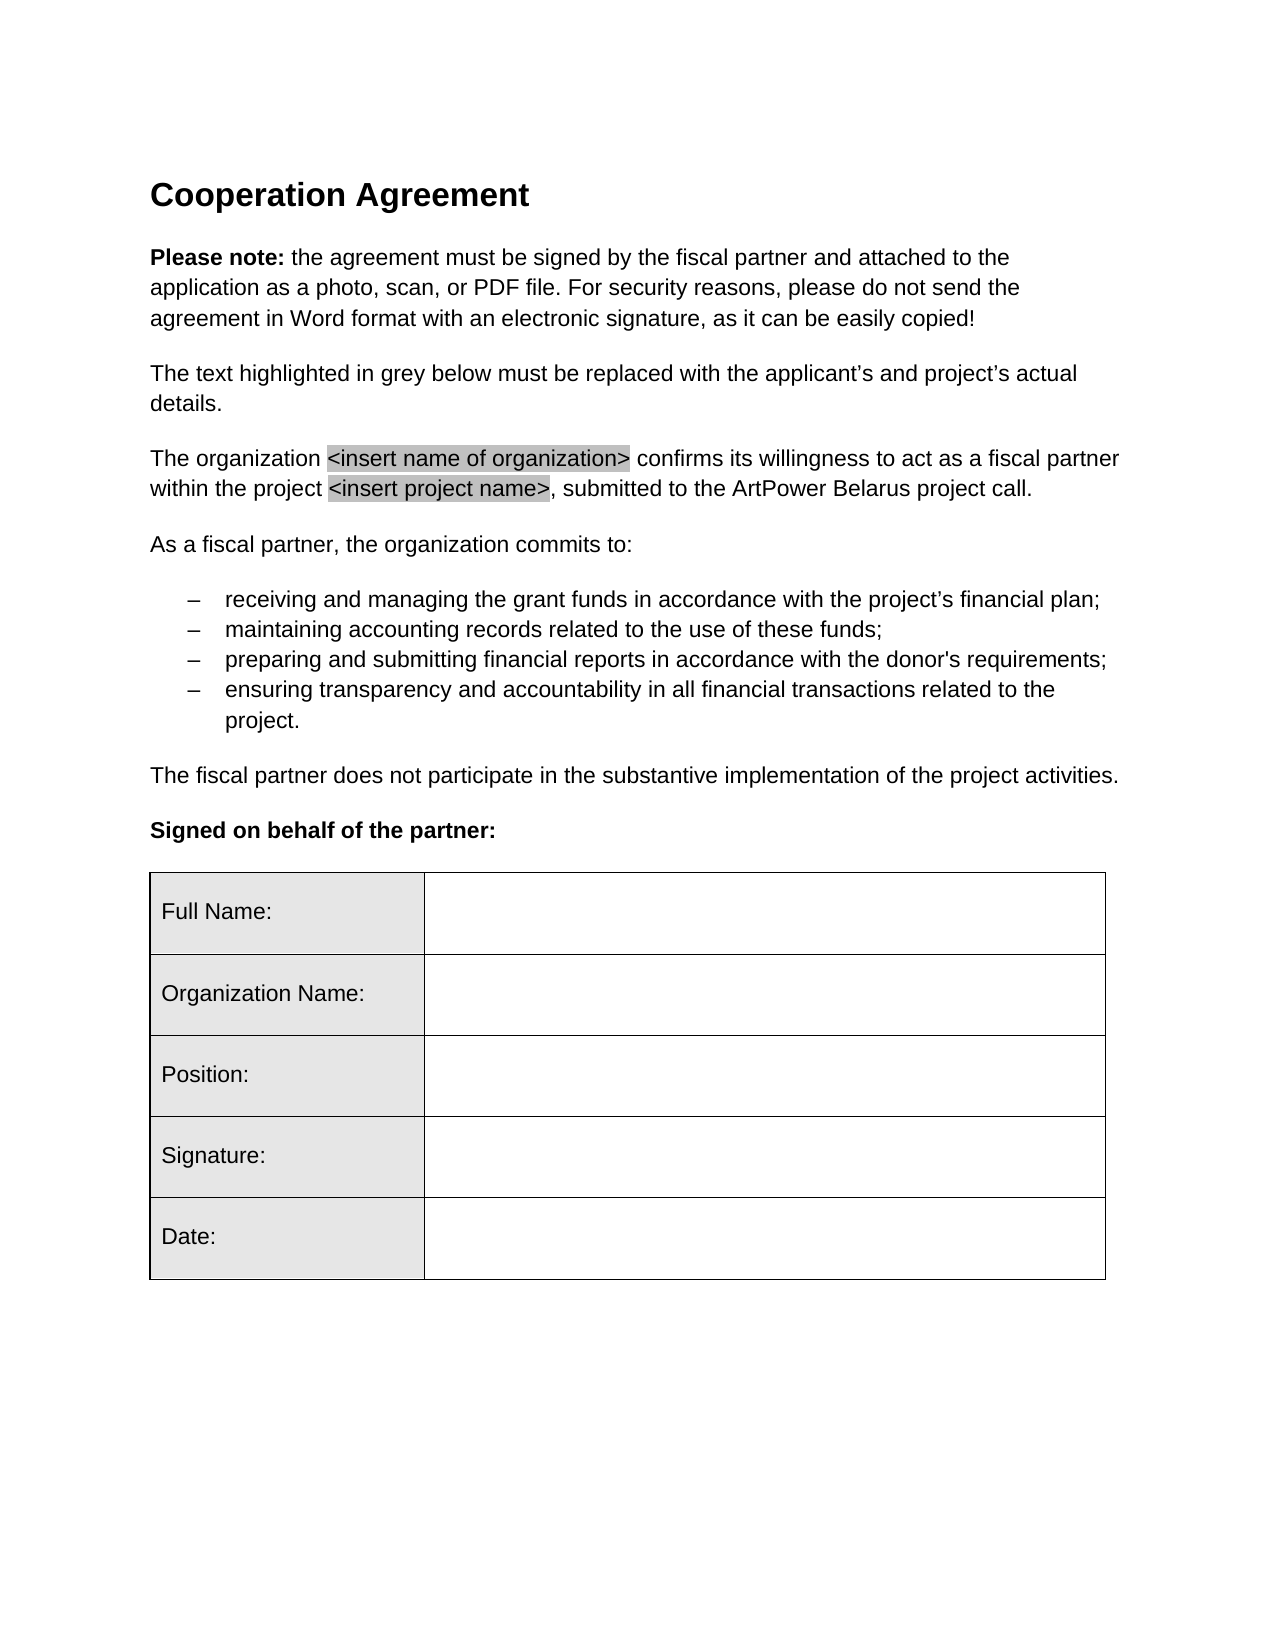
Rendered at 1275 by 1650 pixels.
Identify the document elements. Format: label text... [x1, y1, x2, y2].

text Signed on behalf of the partner: [150, 817, 1125, 843]
text The text highlighted in grey below must be replaced with the applicant’s and project’s actual details. [150, 360, 1125, 416]
table_cell Date: [151, 1198, 424, 1278]
table_cell [425, 955, 1105, 1035]
list receiving and managing the grant funds in accordance with the project’s financial plan; [187, 586, 1125, 612]
text As a fiscal partner, the organization commits to: [150, 531, 1125, 557]
list ensuring transparency and accountability in all financial transactions related to the project. [187, 676, 1125, 733]
text Cooperation Agreement [150, 175, 1125, 213]
text Please note: the agreement must be signed by the fiscal partner and attached to the application as a photo, scan, or PDF file. For security reasons, please do not send the agreement in Word format with an electronic signature, as it can be easily copied! [150, 244, 1125, 331]
table_header [425, 873, 1105, 953]
list maintaining accounting records related to the use of these funds; [187, 616, 1125, 642]
table_cell Organization Name: [151, 955, 424, 1035]
table_cell [425, 1198, 1105, 1278]
table_header Full Name: [151, 873, 424, 953]
list preparing and submitting financial reports in accordance with the donor's requirements; [187, 646, 1125, 673]
table_cell Position: [151, 1036, 424, 1116]
text The organization <insert name of organization> confirms its willingness to act as a fiscal partner within the project <insert project name>, submitted to the ArtPower Belarus project call. [150, 445, 1125, 502]
table_cell [425, 1117, 1105, 1197]
table_cell Signature: [151, 1117, 424, 1197]
table_cell [425, 1036, 1105, 1116]
text The fiscal partner does not participate in the substantive implementation of the project activities. [150, 762, 1125, 788]
